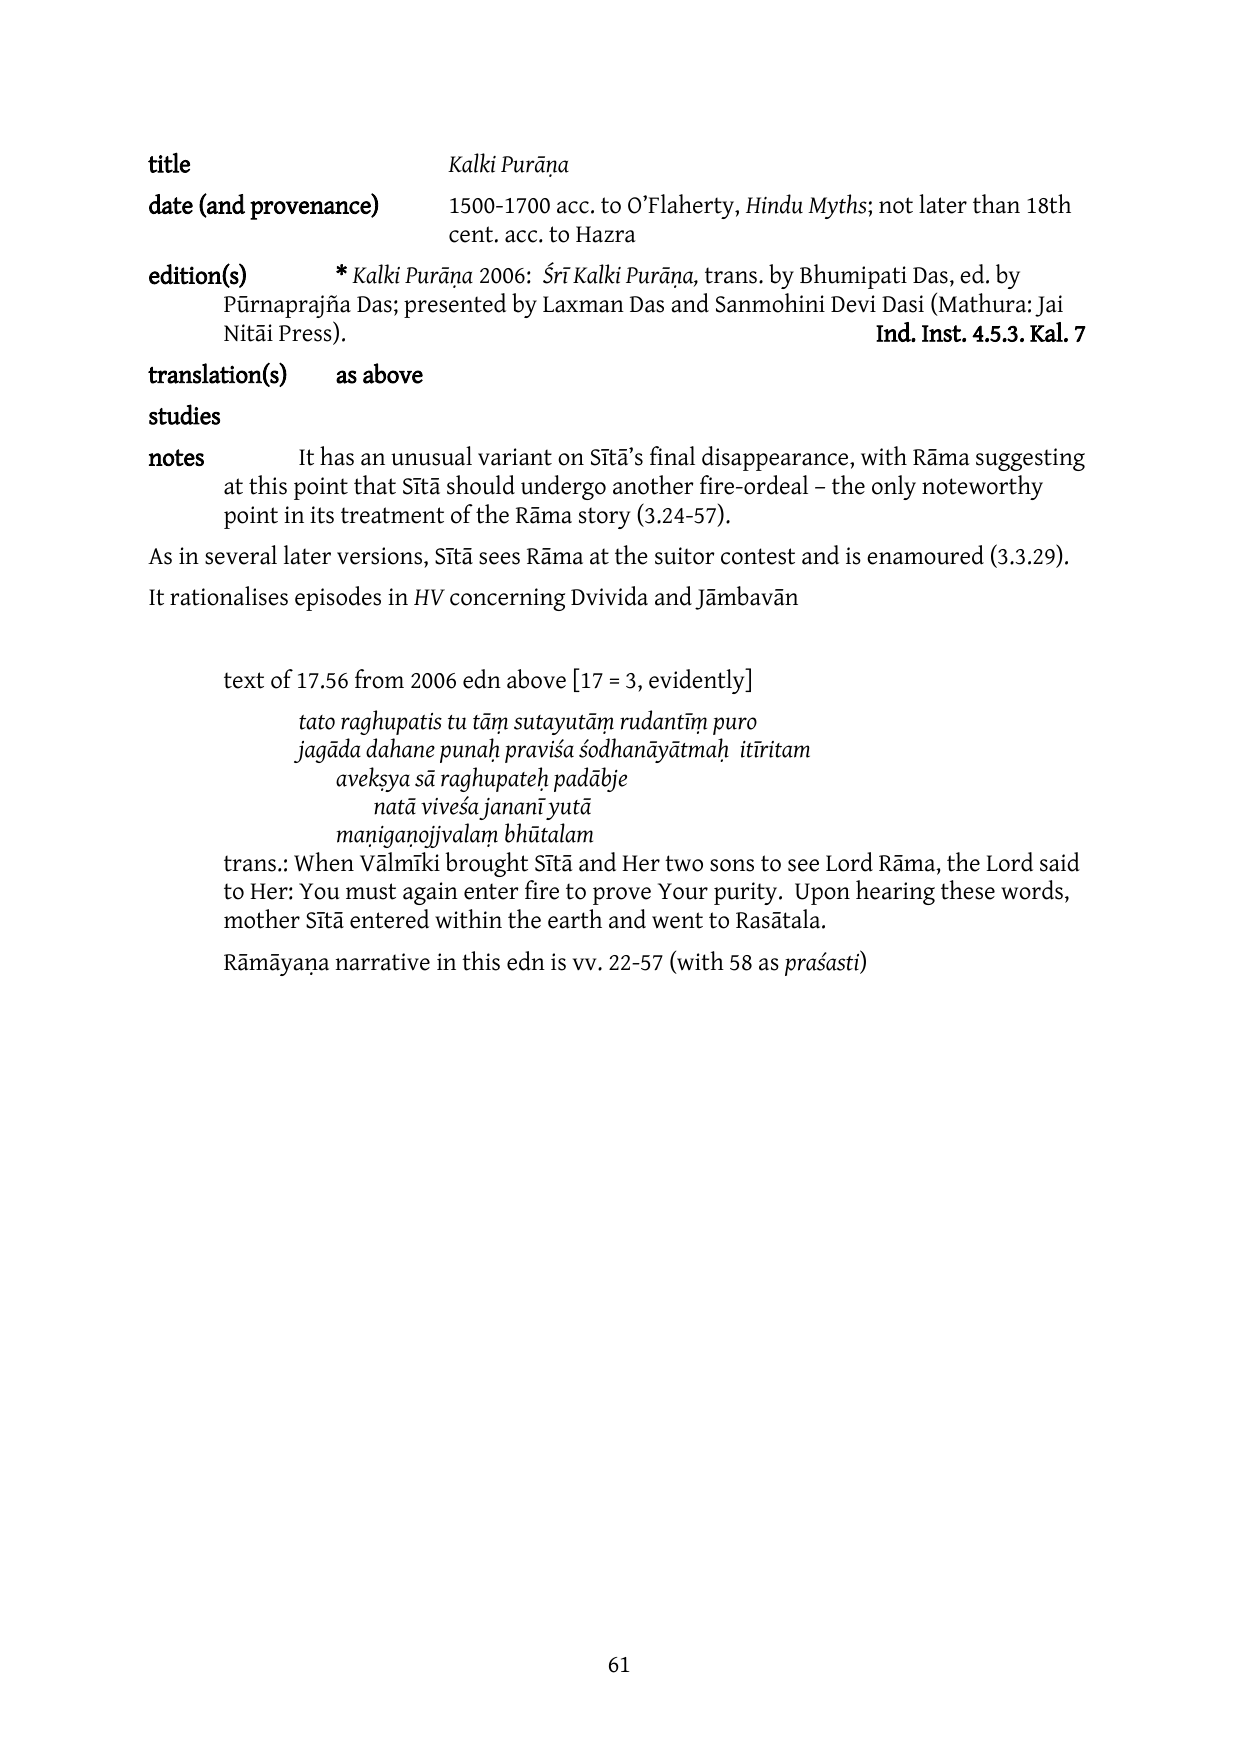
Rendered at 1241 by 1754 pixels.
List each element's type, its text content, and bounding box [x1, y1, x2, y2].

text title Kalki Purāṇa [148, 150, 1089, 179]
text As in several later versions, Sītā sees Rāma at the suitor contest and is enamoured (3.3.29). [148, 542, 1089, 571]
text edition(s) * Kalki Purāṇa 2006: Śrī Kalki Purāṇa, trans. by Bhumipati Das, ed. by Pūrnaprajña Das; presented by Laxman Das and Sanmohini Devi Dasi (Mathura: Jai Nitāi Press). Ind. Inst. 4.5.3. Kal. 7 [148, 262, 1089, 348]
text date (and provenance) 1500-1700 acc. to O’Flaherty, Hindu Myths; not later than 18th cent. acc. to Hazra [148, 191, 1089, 249]
text Rāmāyaṇa narrative in this edn is vv. 22-57 (with 58 as praśasti) [148, 948, 1089, 977]
text translation(s) as above [148, 361, 1089, 389]
text tato raghupatis tu tāṃ sutayutāṃ rudantīṃ puro jagāda dahane punaḥ praviśa śodhanāyātmaḥ itīritam avekṣya sā raghupateḥ padābje natā viveśa jananī yutā maṇigaṇojjvalaṃ bhūtalam trans.: When Vālmīki brought Sītā and Her two sons to see Lord Rāma, the Lord said to Her: You must again enter fire to prove Your purity. Upon hearing these words, mother Sītā entered within the earth and went to Rasātala. [148, 708, 1089, 936]
text notes It has an unusual variant on Sītā’s final disappearance, with Rāma suggesting at this point that Sītā should undergo another fire-ordeal – the only noteworthy point in its treatment of the Rāma story (3.24-57). [148, 443, 1089, 530]
text It rationalises episodes in HV concerning Dvivida and Jāmbavān [148, 584, 1089, 613]
text studies [148, 402, 1089, 431]
text text of 17.56 from 2006 edn above [17 = 3, evidently] [148, 666, 1089, 695]
